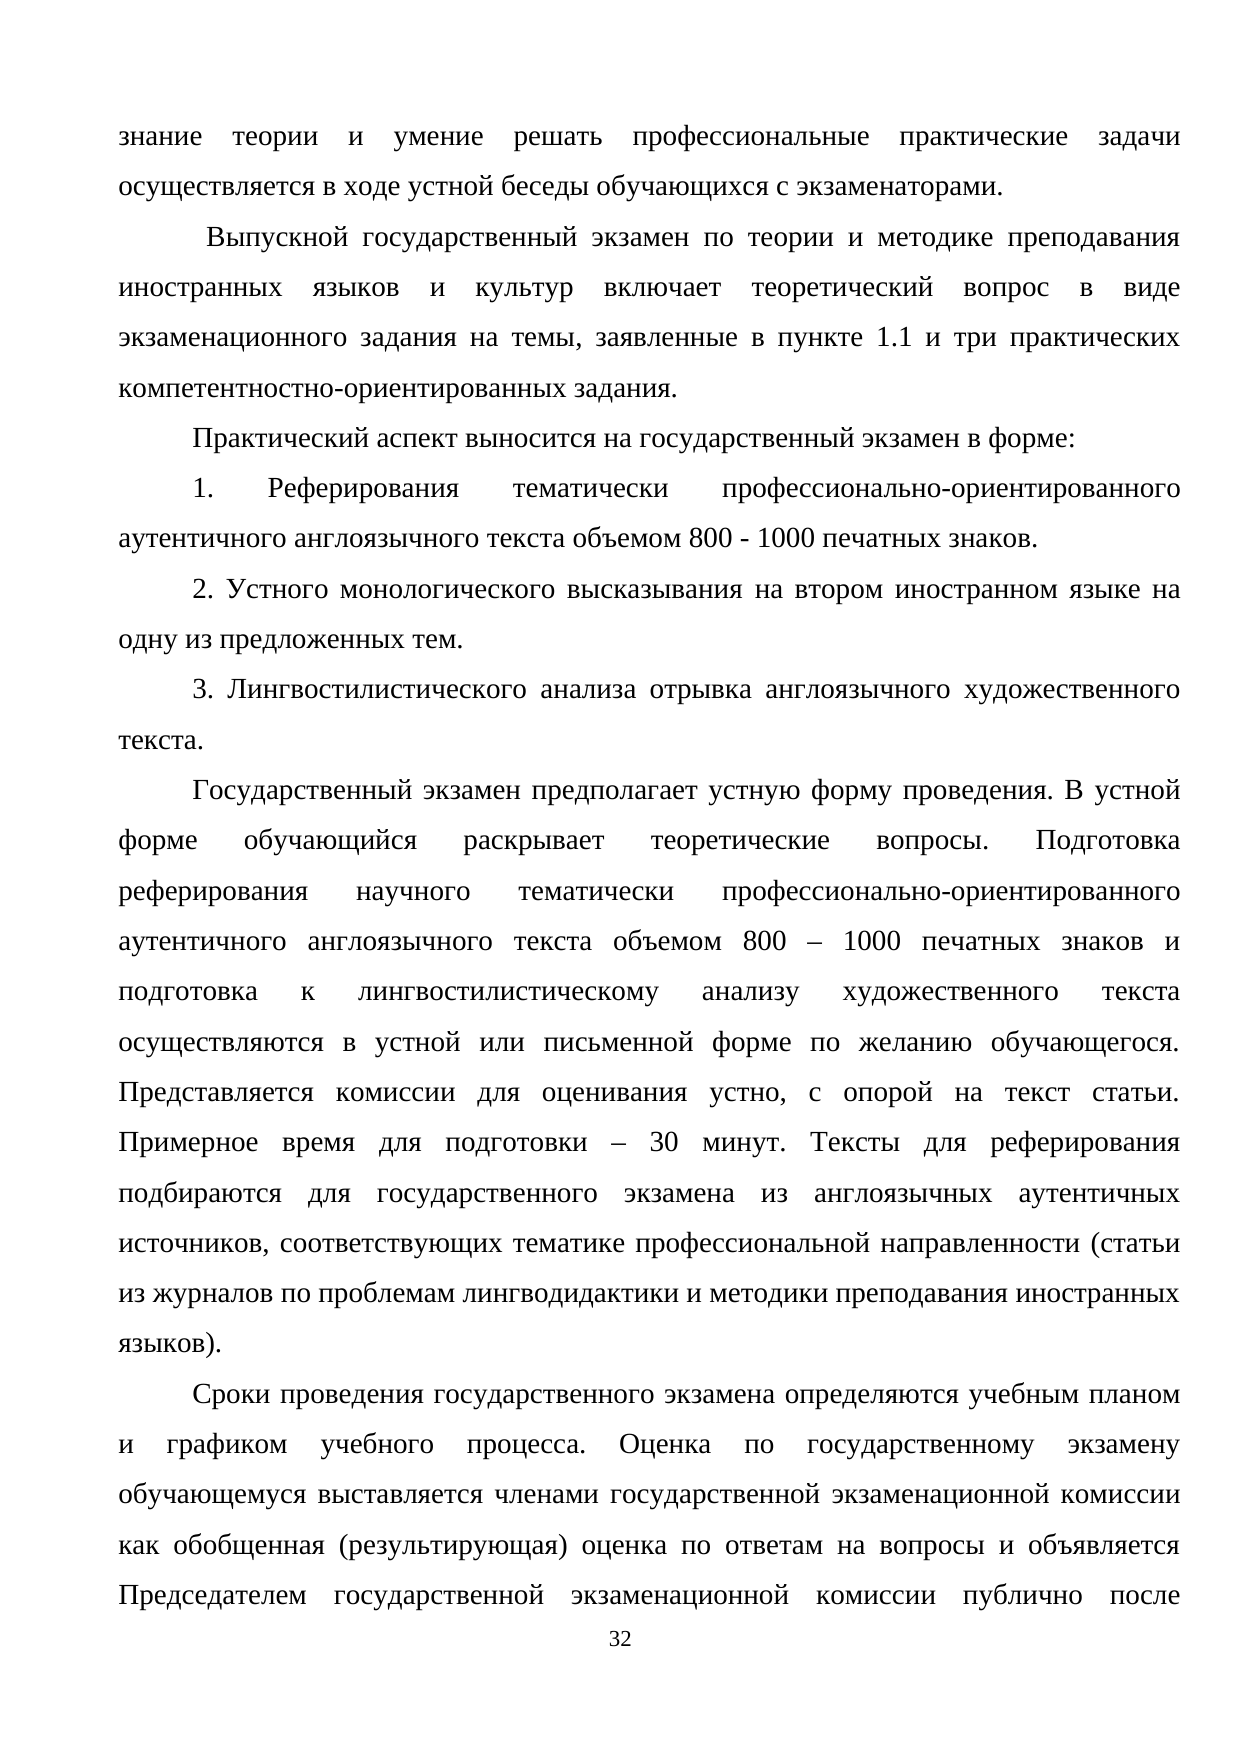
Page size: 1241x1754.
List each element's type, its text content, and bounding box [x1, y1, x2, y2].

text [118, 1376, 1181, 1611]
text Выпускной государственный экзамен по теории и методике преподавания иностранных языков и культур включает теоретический вопрос в виде экзаменационного задания на темы, заявленные в пункте 1.1 и три практических компетентностно-ориентированных задания. [118, 219, 1181, 403]
text 2. Устного монологического высказывания на втором иностранном языке на одну из предложенных тем. [118, 571, 1181, 655]
text 3. Лингвостилистического анализа отрывка англоязычного художественного текста. [118, 672, 1181, 755]
text Практический аспект выносится на государственный экзамен в форме: [118, 420, 1181, 453]
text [118, 118, 1181, 202]
text Государственный экзамен предполагает устную форму проведения. В устной форме обучающийся раскрывает теоретические вопросы. Подготовка реферирования научного тематически профессионально-ориентированного аутентичного англоязычного текста объемом 800 – 1000 печатных знаков и подготовка к лингвостилистическому анализу художественного текста осуществляются в устной или письменной форме по желанию обучающегося. Представляется комиссии для оценивания устно, с опорой на текст статьи. Примерное время для подготовки – 30 минут. Тексты для реферирования подбираются для государственного экзамена из англоязычных аутентичных источников, соответствующих тематике профессиональной направленности (статьи из журналов по проблемам лингводидактики и методики преподавания иностранных языков). [118, 772, 1181, 1359]
text 1. Реферирования тематически профессионально-ориентированного аутентичного англоязычного текста объемом 800 - 1000 печатных знаков. [118, 470, 1181, 554]
